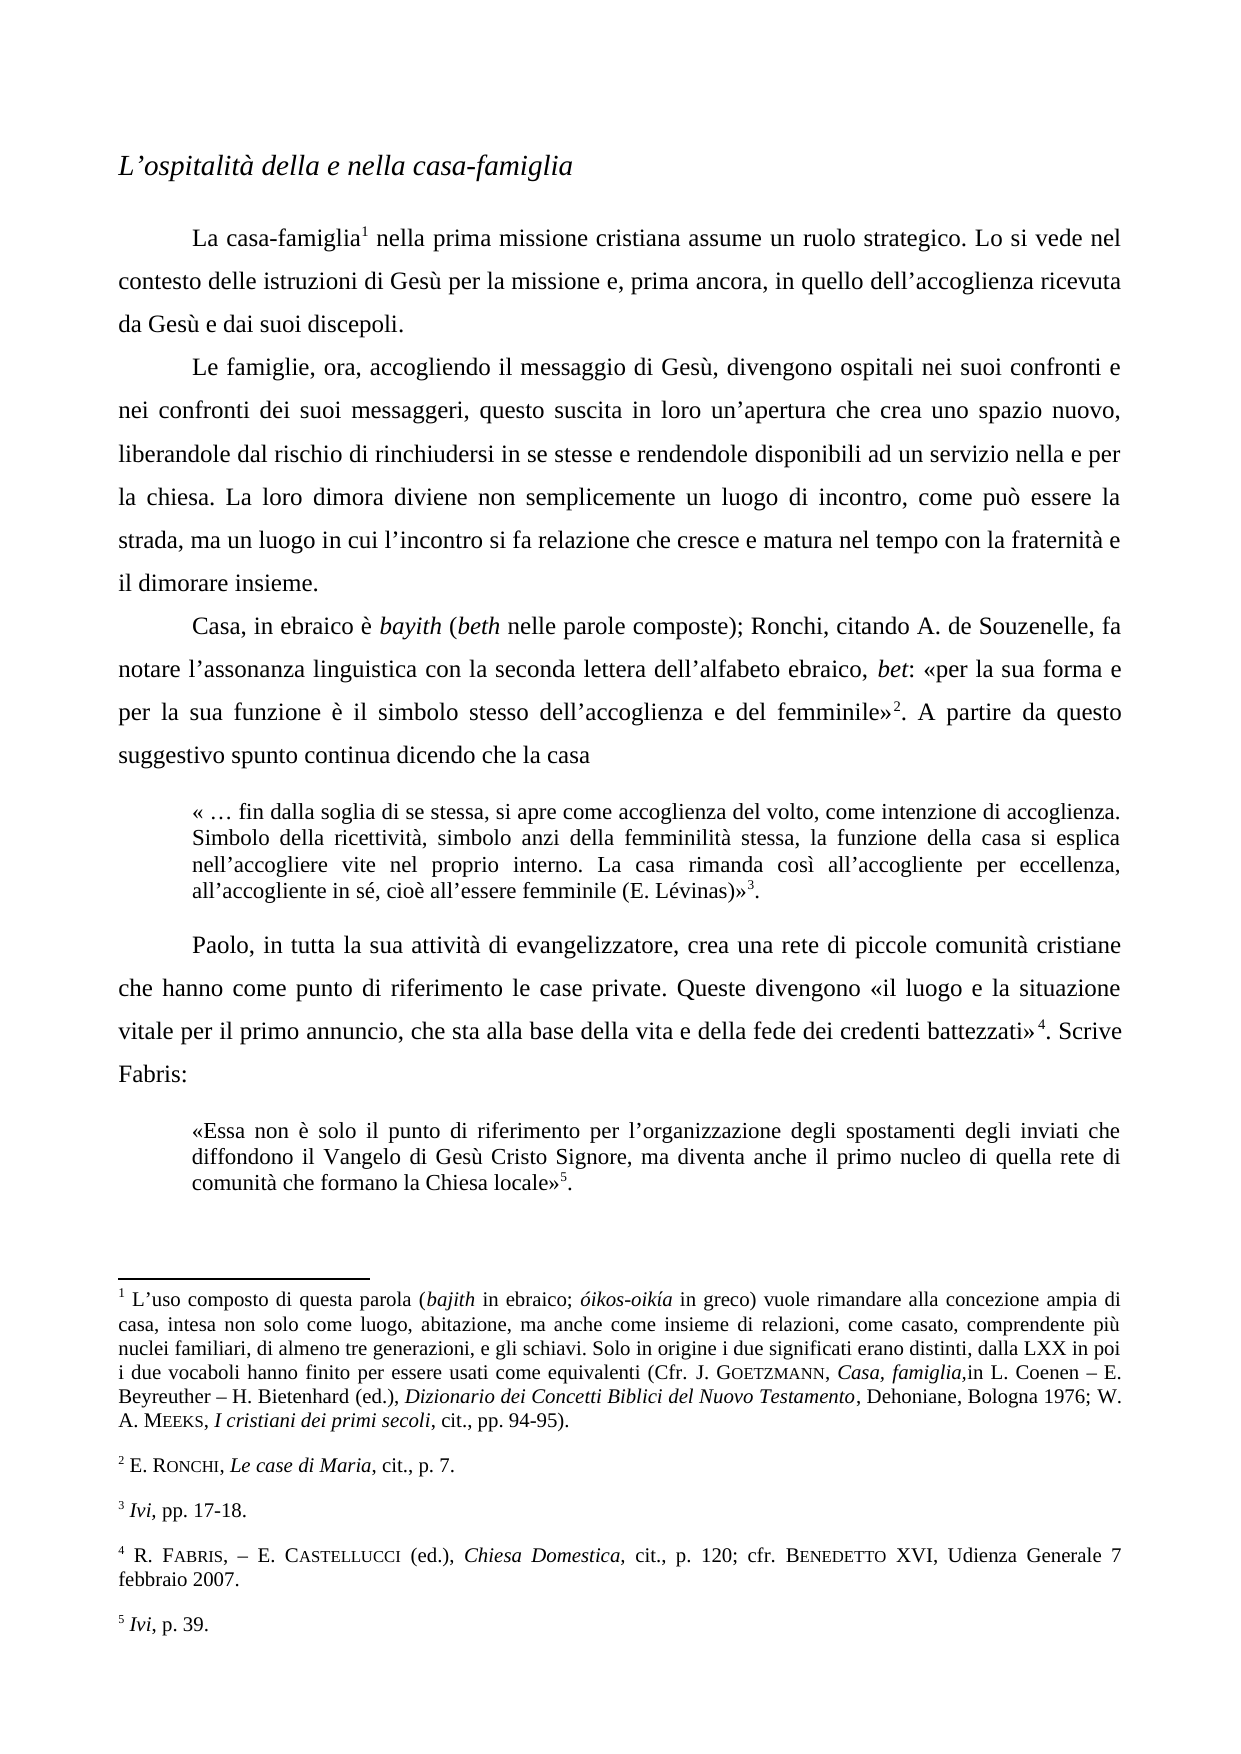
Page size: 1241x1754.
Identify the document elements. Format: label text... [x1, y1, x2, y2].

text Le famiglie, ora, accogliendo il messaggio di Gesù, divengono ospitali nei suoi confronti e nei confronti dei suoi messaggeri, questo suscita in loro un’apertura che crea uno spazio nuovo, liberandole dal rischio di rinchiudersi in se stesse e rendendole disponibili ad un servizio nella e per la chiesa. La loro dimora diviene non semplicemente un luogo di incontro, come può essere la strada, ma un luogo in cui l’incontro si fa relazione che cresce e matura nel tempo con la fraternità e il dimorare insieme. [118, 352, 1122, 597]
text Paolo, in tutta la sua attività di evangelizzatore, crea una rete di piccole comunità cristiane che hanno come punto di riferimento le case private. Queste divengono «il luogo e la situazione vitale per il primo annuncio, che sta alla base della vita e della fede dei credenti battezzati». Scrive Fabris: [118, 930, 1122, 1088]
subtitle L’ospitalità della e nella casa-famiglia [118, 148, 1122, 181]
text La casa-famiglia nella prima missione cristiana assume un ruolo strategico. Lo si vede nel contesto delle istruzioni di Gesù per la missione e, prima ancora, in quello dell’accoglienza ricevuta da Gesù e dai suoi discepoli. [118, 223, 1122, 338]
text «Essa non è solo il punto di riferimento per l’organizzazione degli spostamenti degli inviati che diffondono il Vangelo di Gesù Cristo Signore, ma diventa anche il primo nucleo di quella rete di comunità che formano la Chiesa locale». [192, 1117, 1122, 1196]
text Casa, in ebraico è bayith (beth nelle parole composte); Ronchi, citando A. de Souzenelle, fa notare l’assonanza linguistica con la seconda lettera dell’alfabeto ebraico, bet: «per la sua forma e per la sua funzione è il simbolo stesso dell’accoglienza e del femminile». A partire da questo suggestivo spunto continua dicendo che la casa [118, 611, 1122, 769]
text « … fin dalla soglia di se stessa, si apre come accoglienza del volto, come intenzione di accoglienza. Simbolo della ricettività, simbolo anzi della femminilità stessa, la funzione della casa si esplica nell’accogliere vite nel proprio interno. La casa rimanda così all’accogliente per eccellenza, all’accogliente in sé, cioè all’essere femminile (E. Lévinas)». [192, 798, 1122, 903]
